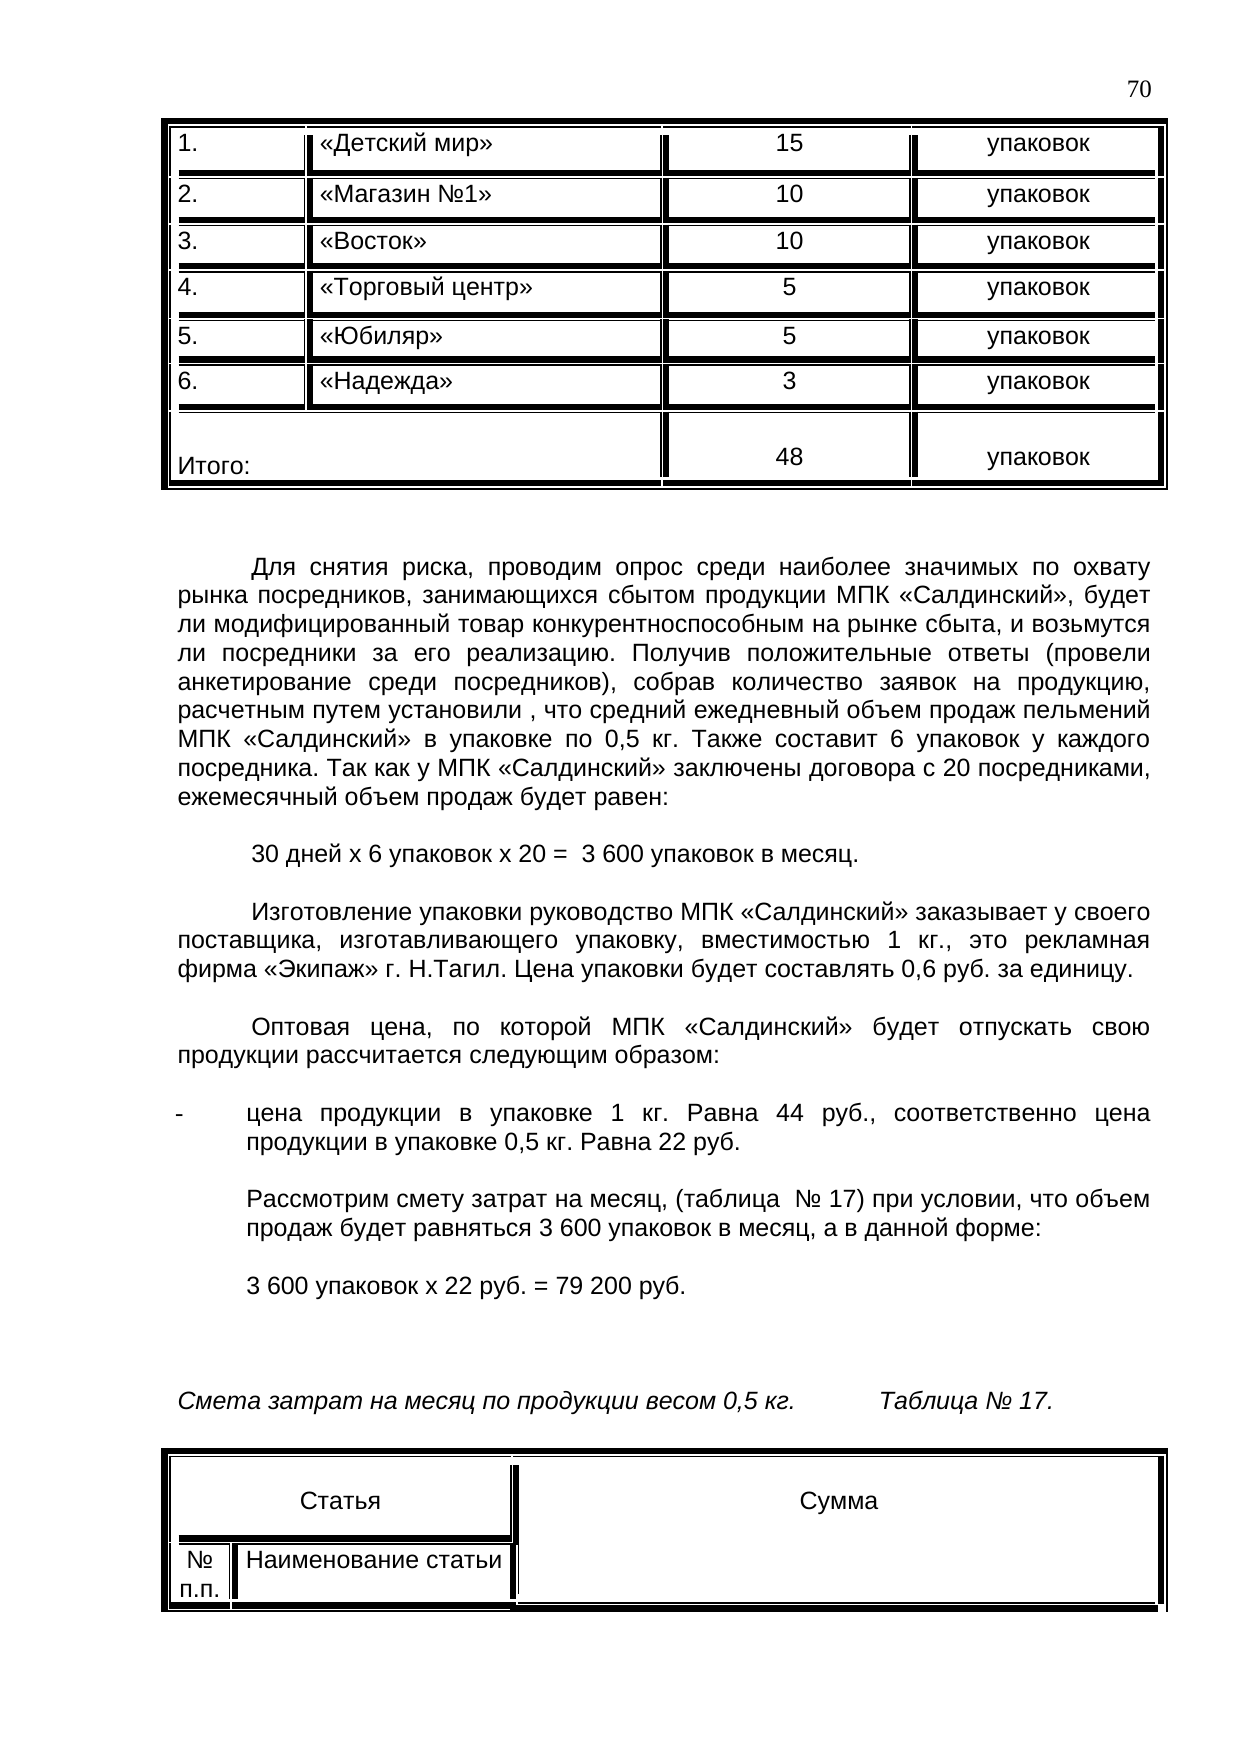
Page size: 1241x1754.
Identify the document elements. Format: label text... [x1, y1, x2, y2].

table_cell упаковок [914, 356, 1163, 404]
table_cell «Восток» [313, 226, 660, 263]
table_cell упаковок [914, 217, 1163, 263]
text Рассмотрим смету затрат на месяц, (таблица № 17) при условии, что объем продаж будет равняться 3 600 упаковок в месяц, а в данной форме: [246, 1184, 1152, 1242]
table_cell упаковок [914, 170, 1163, 217]
text Смета затрат на месяц по продукции весом 0,5 кг. Таблица № 17. [177, 1386, 1152, 1414]
table_header Сумма [515, 1457, 1158, 1602]
list цена продукции в упаковке 1 кг. Равна 44 руб., соответственно цена продукции в упаковке 0,5 кг. Равна 22 руб. [175, 1098, 1152, 1156]
table_cell «Детский мир» [308, 124, 664, 170]
table_cell 5 [669, 273, 909, 312]
table_cell упаковок [914, 263, 1163, 312]
table_cell 3. [168, 217, 308, 263]
table_cell 2. [168, 170, 308, 217]
table_cell 5 [669, 321, 909, 356]
table_cell «Юбиляр» [313, 321, 660, 356]
table_cell Итого: [168, 404, 664, 480]
table_header Статья [168, 1454, 514, 1535]
table_cell 5. [168, 312, 308, 356]
text 3 600 упаковок х 22 руб. = 79 200 руб. [246, 1271, 1152, 1299]
table_cell 4. [168, 263, 308, 312]
table_cell «Магазин №1» [313, 179, 660, 217]
text Оптовая цена, по которой МПК «Салдинский» будет отпускать свою продукции рассчитается следующим образом: [177, 1012, 1152, 1069]
table_cell «Надежда» [313, 366, 660, 404]
text Изготовление упаковки руководство МПК «Салдинский» заказывает у своего поставщика, изготавливающего упаковку, вместимостью 1 кг., это рекламная фирма «Экипаж» г. Н.Тагил. Цена упаковки будет составлять 0,6 руб. за единицу. [177, 897, 1152, 983]
table_cell 10 [669, 179, 909, 217]
table_cell 3 [669, 366, 909, 404]
table_cell 48 [665, 404, 914, 480]
table_cell упаковок [914, 404, 1163, 480]
table_cell Наименование статьи [233, 1545, 514, 1602]
table_cell 1. [168, 124, 308, 170]
table_cell 10 [669, 226, 909, 263]
text 30 дней х 6 упаковок х 20 = 3 600 упаковок в месяц. [177, 839, 1152, 868]
text Для снятия риска, проводим опрос среди наиболее значимых по охвату рынка посредников, занимающихся сбытом продукции МПК «Салдинский», будет ли модифицированный товар конкурентноспособным на рынке сбыта, и возьмутся ли посредники за его реализацию. Получив положительные ответы (провели анкетирование среди посредников), собрав количество заявок на продукцию, расчетным путем установили , что средний ежедневный объем продаж пельмений МПК «Салдинский» в упаковке по 0,5 кг. Также составит 6 упаковок у каждого посредника. Так как у МПК «Салдинский» заключены договора с 20 посредниками, ежемесячный объем продаж будет равен: [177, 552, 1152, 811]
table_cell упаковок [914, 128, 1158, 170]
table_cell № п.п. [168, 1535, 233, 1602]
table_cell «Торговый центр» [313, 273, 660, 312]
table_cell 15 [665, 124, 914, 170]
table_cell 6. [168, 356, 308, 404]
table_cell упаковок [914, 312, 1163, 356]
